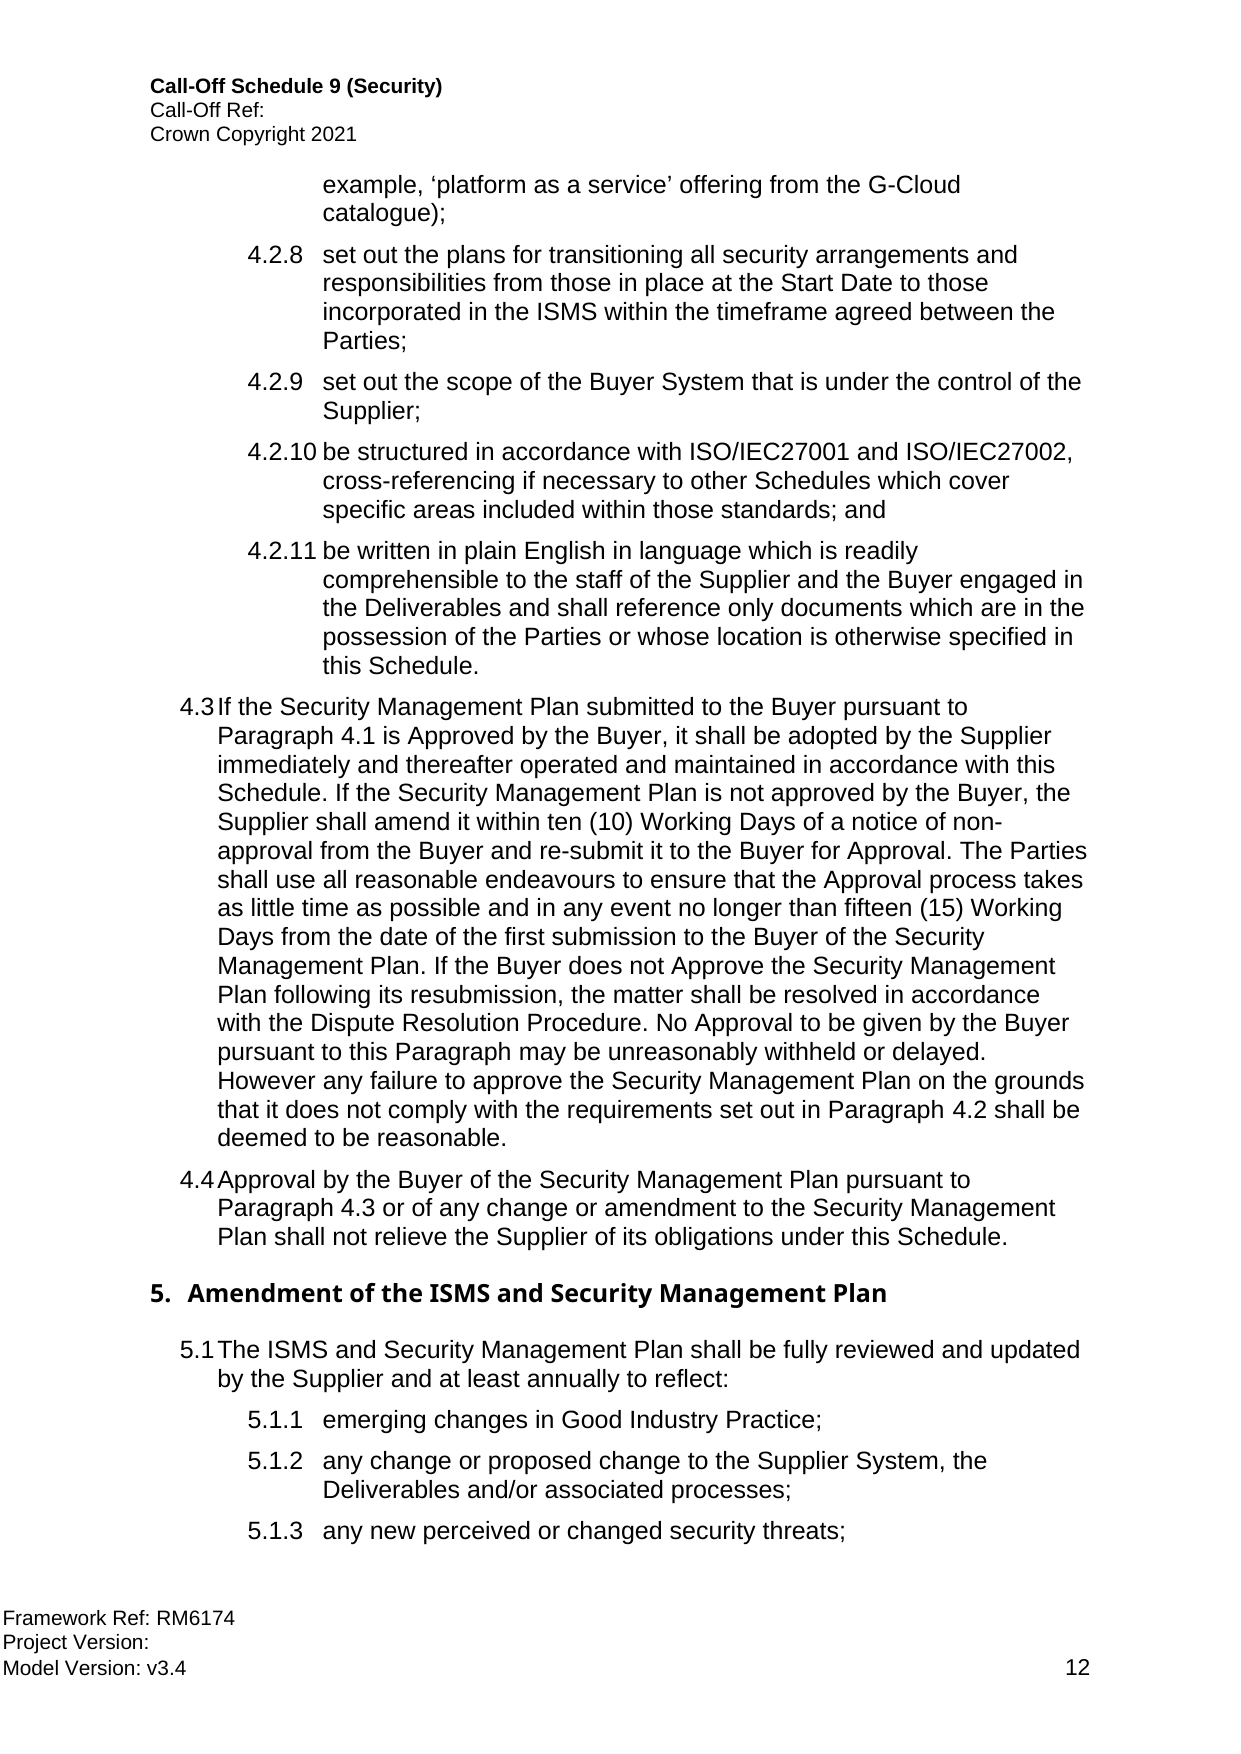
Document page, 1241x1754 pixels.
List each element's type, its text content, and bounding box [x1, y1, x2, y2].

list any new perceived or changed security threats; [247, 1516, 1090, 1545]
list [247, 170, 1090, 227]
list set out the plans for transitioning all security arrangements and responsibilities from those in place at the Start Date to those incorporated in the ISMS within the timeframe agreed between the Parties; [247, 240, 1090, 355]
list Amendment of the ISMS and Security Management Plan [150, 1276, 1090, 1310]
list be structured in accordance with ISO/IEC27001 and ISO/IEC27002, cross-referencing if necessary to other Schedules which cover specific areas included within those standards; and [247, 437, 1090, 523]
list set out the scope of the Buyer System that is under the control of the Supplier; [247, 367, 1090, 425]
list any change or proposed change to the Supplier System, the Deliverables and/or associated processes; [247, 1446, 1090, 1504]
list emerging changes in Good Industry Practice; [247, 1405, 1090, 1434]
list Approval by the Buyer of the Security Management Plan pursuant to Paragraph 4.3 or of any change or amendment to the Security Management Plan shall not relieve the Supplier of its obligations under this Schedule. [179, 1165, 1090, 1251]
list If the Security Management Plan submitted to the Buyer pursuant to Paragraph 4.1 is Approved by the Buyer, it shall be adopted by the Supplier immediately and thereafter operated and maintained in accordance with this Schedule. If the Security Management Plan is not approved by the Buyer, the Supplier shall amend it within ten (10) Working Days of a notice of non-approval from the Buyer and re-submit it to the Buyer for Approval. The Parties shall use all reasonable endeavours to ensure that the Approval process takes as little time as possible and in any event no longer than fifteen (15) Working Days from the date of the first submission to the Buyer of the Security Management Plan. If the Buyer does not Approve the Security Management Plan following its resubmission, the matter shall be resolved in accordance with the Dispute Resolution Procedure. No Approval to be given by the Buyer pursuant to this Paragraph may be unreasonably withheld or delayed. However any failure to approve the Security Management Plan on the grounds that it does not comply with the requirements set out in Paragraph 4.2 shall be deemed to be reasonable. [179, 692, 1090, 1152]
list be written in plain English in language which is readily comprehensible to the staff of the Supplier and the Buyer engaged in the Deliverables and shall reference only documents which are in the possession of the Parties or whose location is otherwise specified in this Schedule. [247, 536, 1090, 680]
list The ISMS and Security Management Plan shall be fully reviewed and updated by the Supplier and at least annually to reflect: [179, 1335, 1090, 1392]
